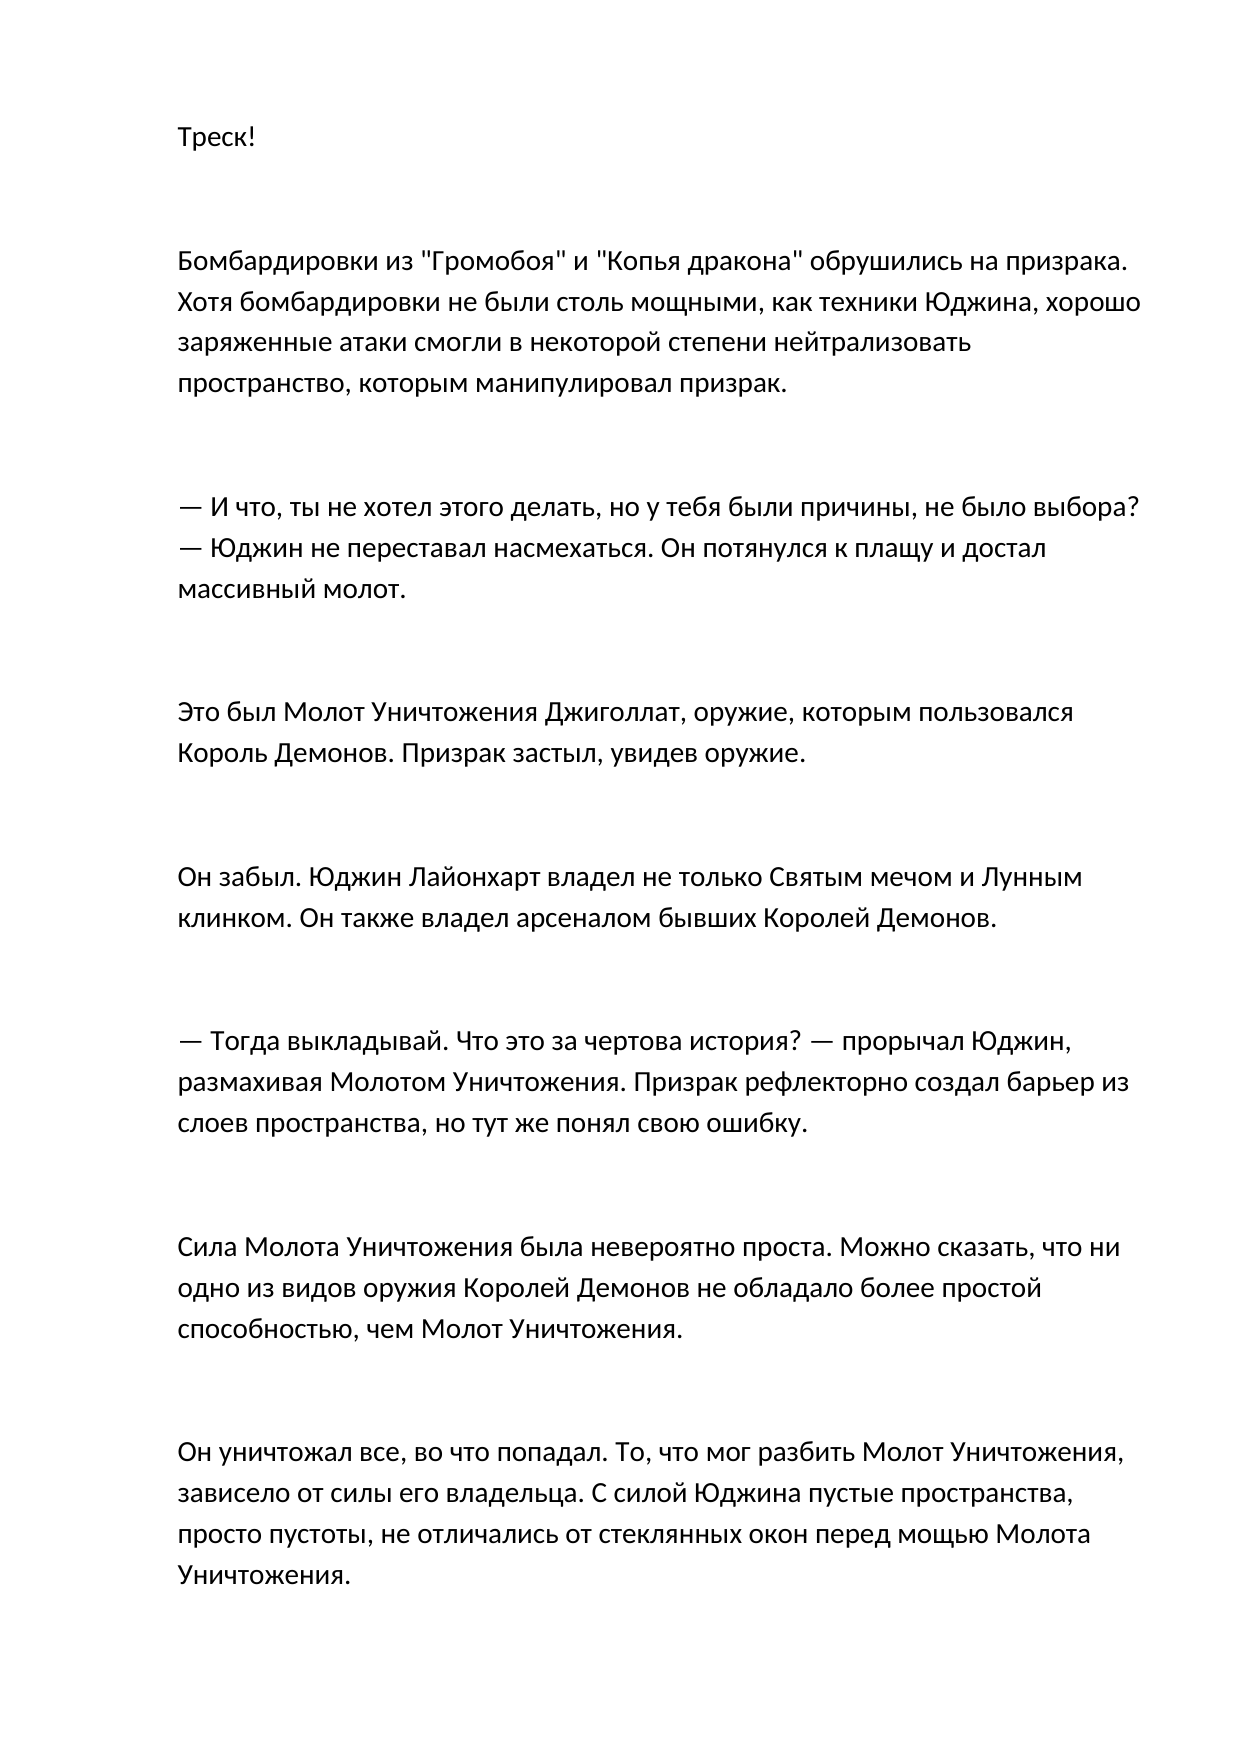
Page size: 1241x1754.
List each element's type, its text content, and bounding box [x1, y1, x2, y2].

text Это был Молот Уничтожения Джиголлат, оружие, которым пользовался Король Демонов. Призрак застыл, увидев оружие. [177, 693, 1152, 770]
text Бомбардировки из "Громобоя" и "Копья дракона" обрушились на призрака. Хотя бомбардировки не были столь мощными, как техники Юджина, хорошо заряженные атаки смогли в некоторой степени нейтрализовать пространство, которым манипулировал призрак. [177, 242, 1152, 400]
text Сила Молота Уничтожения была невероятно проста. Можно сказать, что ни одно из видов оружия Королей Демонов не обладало более простой способностью, чем Молот Уничтожения. [177, 1228, 1152, 1345]
text Он уничтожал все, во что попадал. То, что мог разбить Молот Уничтожения, зависело от силы его владельца. С силой Юджина пустые пространства, просто пустоты, не отличались от стеклянных окон перед мощью Молота Уничтожения. [177, 1433, 1152, 1592]
text Он забыл. Юджин Лайонхарт владел не только Святым мечом и Лунным клинком. Он также владел арсеналом бывших Королей Демонов. [177, 858, 1152, 934]
text — Тогда выкладывай. Что это за чертова история? — прорычал Юджин, размахивая Молотом Уничтожения. Призрак рефлекторно создал барьер из слоев пространства, но тут же понял свою ошибку. [177, 1022, 1152, 1140]
text — И что, ты не хотел этого делать, но у тебя были причины, не было выбора? — Юджин не переставал насмехаться. Он потянулся к плащу и достал массивный молот. [177, 488, 1152, 606]
text Треск! [177, 118, 1152, 154]
